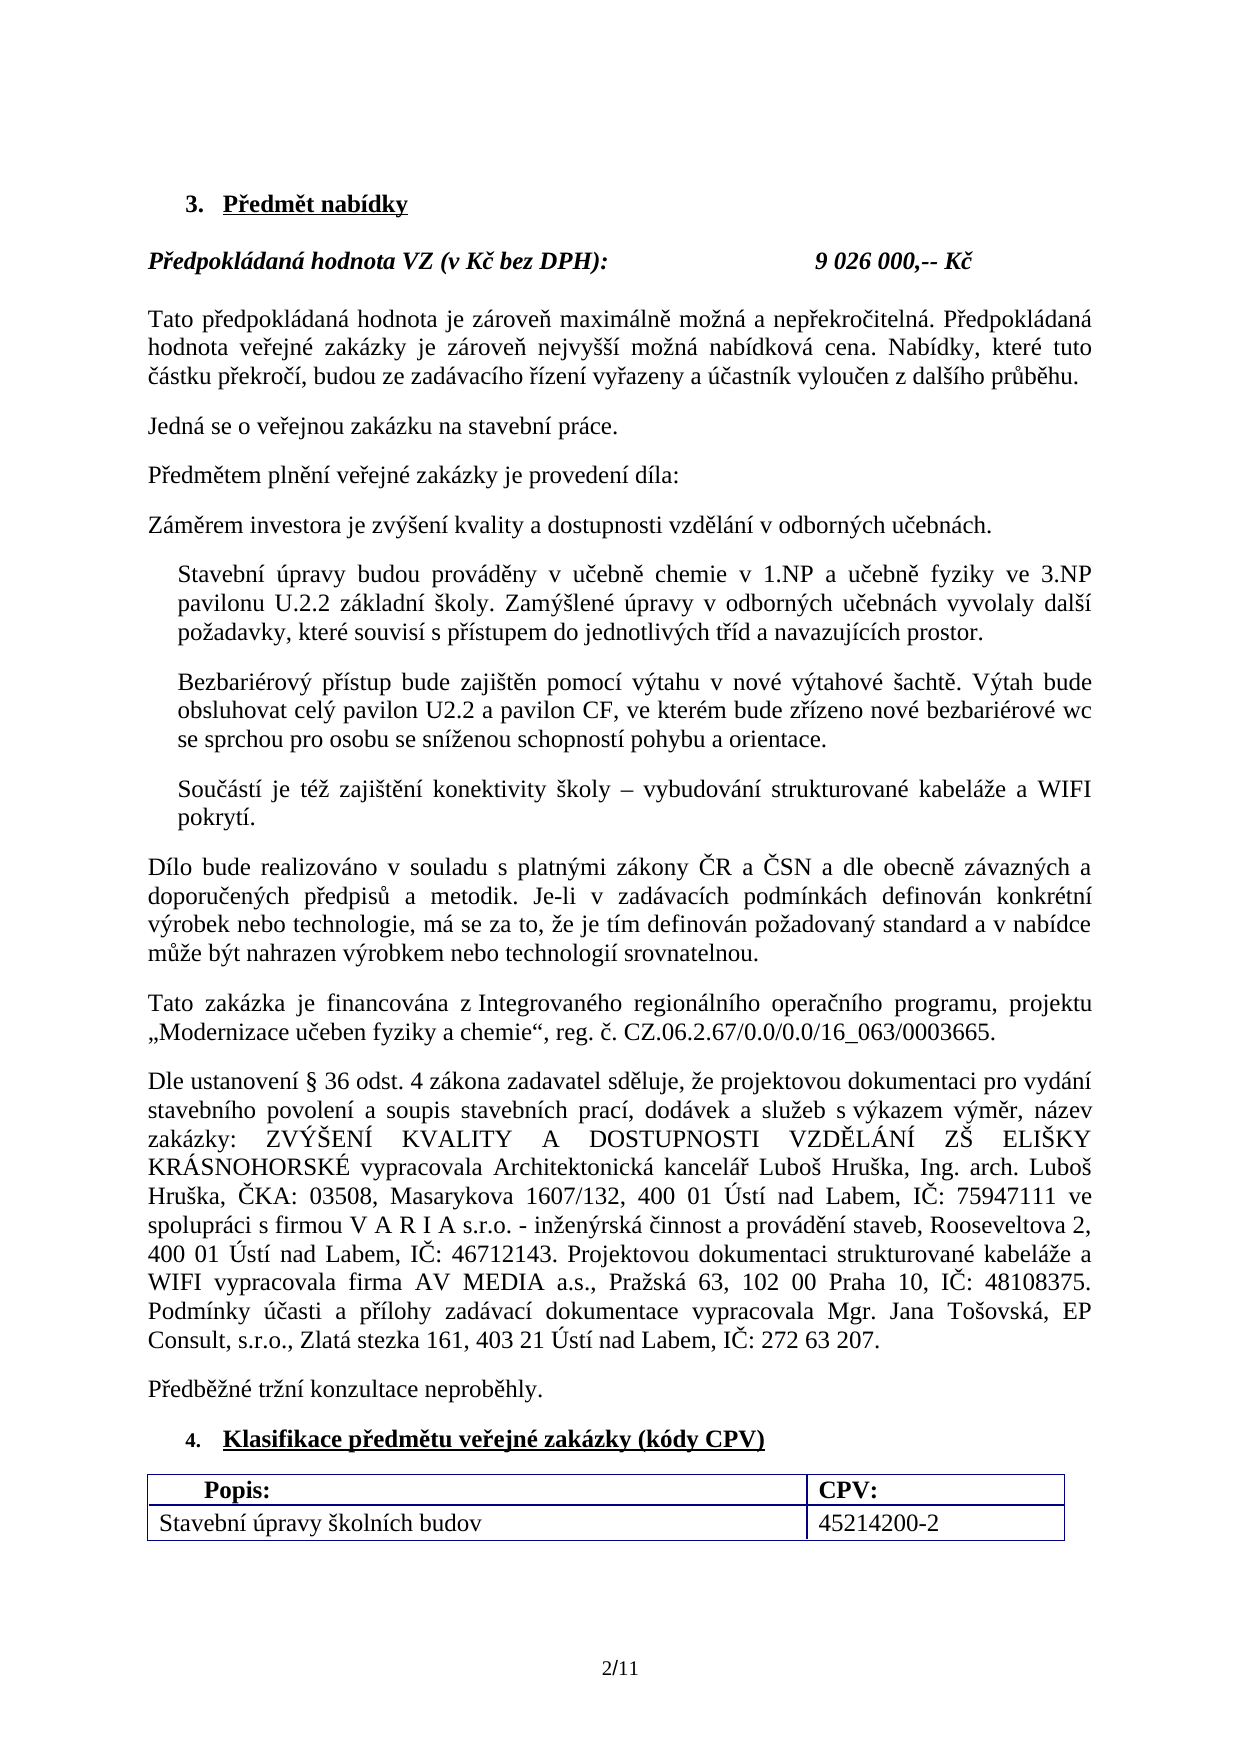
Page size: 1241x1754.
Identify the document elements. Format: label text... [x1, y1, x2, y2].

table_header Popis: [148, 1475, 806, 1504]
text Součástí je též zajištění konektivity školy – vybudování strukturované kabeláže a WIFI pokrytí. [177, 774, 1093, 831]
text Dle ustanovení § 36 odst. 4 zákona zadavatel sděluje, že projektovou dokumentaci pro vydání stavebního povolení a soupis stavebních prací, dodávek a služeb s výkazem výměr, název zakázky: ZVÝŠENÍ KVALITY A DOSTUPNOSTI VZDĚLÁNÍ ZŠ ELIŠKY KRÁSNOHORSKÉ vypracovala Architektonická kancelář Luboš Hruška, Ing. arch. Luboš Hruška, ČKA: 03508, Masarykova 1607/132, 400 01 Ústí nad Labem, IČ: 75947111 ve spolupráci s firmou V A R I A s.r.o. - inženýrská činnost a provádění staveb, Rooseveltova 2, 400 01 Ústí nad Labem, IČ: 46712143. Projektovou dokumentaci strukturované kabeláže a WIFI vypracovala firma AV MEDIA a.s., Pražská 63, 102 00 Praha 10, IČ: 48108375. Podmínky účasti a přílohy zadávací dokumentace vypracovala Mgr. Jana Tošovská, EP Consult, s.r.o., Zlatá stezka 161, 403 21 Ústí nad Labem, IČ: 272 63 207. [148, 1066, 1093, 1354]
text Bezbariérový přístup bude zajištěn pomocí výtahu v nové výtahové šachtě. Výtah bude obsluhovat celý pavilon U2.2 a pavilon CF, ve kterém bude zřízeno nové bezbariérové wc se sprchou pro osobu se sníženou schopností pohybu a orientace. [177, 667, 1093, 753]
text Dílo bude realizováno v souladu s platnými zákony ČR a ČSN a dle obecně závazných a doporučených předpisů a metodik. Je-li v zadávacích podmínkách definován konkrétní výrobek nebo technologie, má se za to, že je tím definován požadovaný standard a v nabídce může být nahrazen výrobkem nebo technologií srovnatelnou. [148, 852, 1093, 967]
list Klasifikace předmětu veřejné zakázky (kódy CPV) [185, 1424, 1093, 1453]
list Předmět nabídky [185, 189, 1093, 217]
text Jedná se o veřejnou zakázku na stavební práce. [148, 411, 1093, 439]
table_cell Stavební úpravy školních budov [148, 1505, 806, 1539]
text Tato zakázka je financována z Integrovaného regionálního operačního programu, projektu „Modernizace učeben fyziky a chemie“, reg. č. CZ.06.2.67/0.0/0.0/16_063/0003665. [148, 988, 1093, 1045]
text Předmětem plnění veřejné zakázky je provedení díla: [148, 460, 1093, 489]
text Předpokládaná hodnota VZ (v Kč bez DPH): 9 026 000,-- Kč [148, 246, 1093, 275]
text Stavební úpravy budou prováděny v učebně chemie v 1.NP a učebně fyziky ve 3.NP pavilonu U.2.2 základní školy. Zamýšlené úpravy v odborných učebnách vyvolaly další požadavky, které souvisí s přístupem do jednotlivých tříd a navazujících prostor. [177, 559, 1093, 646]
text Záměrem investora je zvýšení kvality a dostupnosti vzdělání v odborných učebnách. [148, 510, 1093, 539]
text Předběžné tržní konzultace neproběhly. [148, 1374, 1093, 1403]
text Tato předpokládaná hodnota je zároveň maximálně možná a nepřekročitelná. Předpokládaná hodnota veřejné zakázky je zároveň nejvyšší možná nabídková cena. Nabídky, které tuto částku překročí, budou ze zadávacího řízení vyřazeny a účastník vyloučen z dalšího průběhu. [148, 304, 1093, 390]
table_header CPV: [808, 1475, 1064, 1504]
table_cell 45214200-2 [808, 1506, 1064, 1539]
